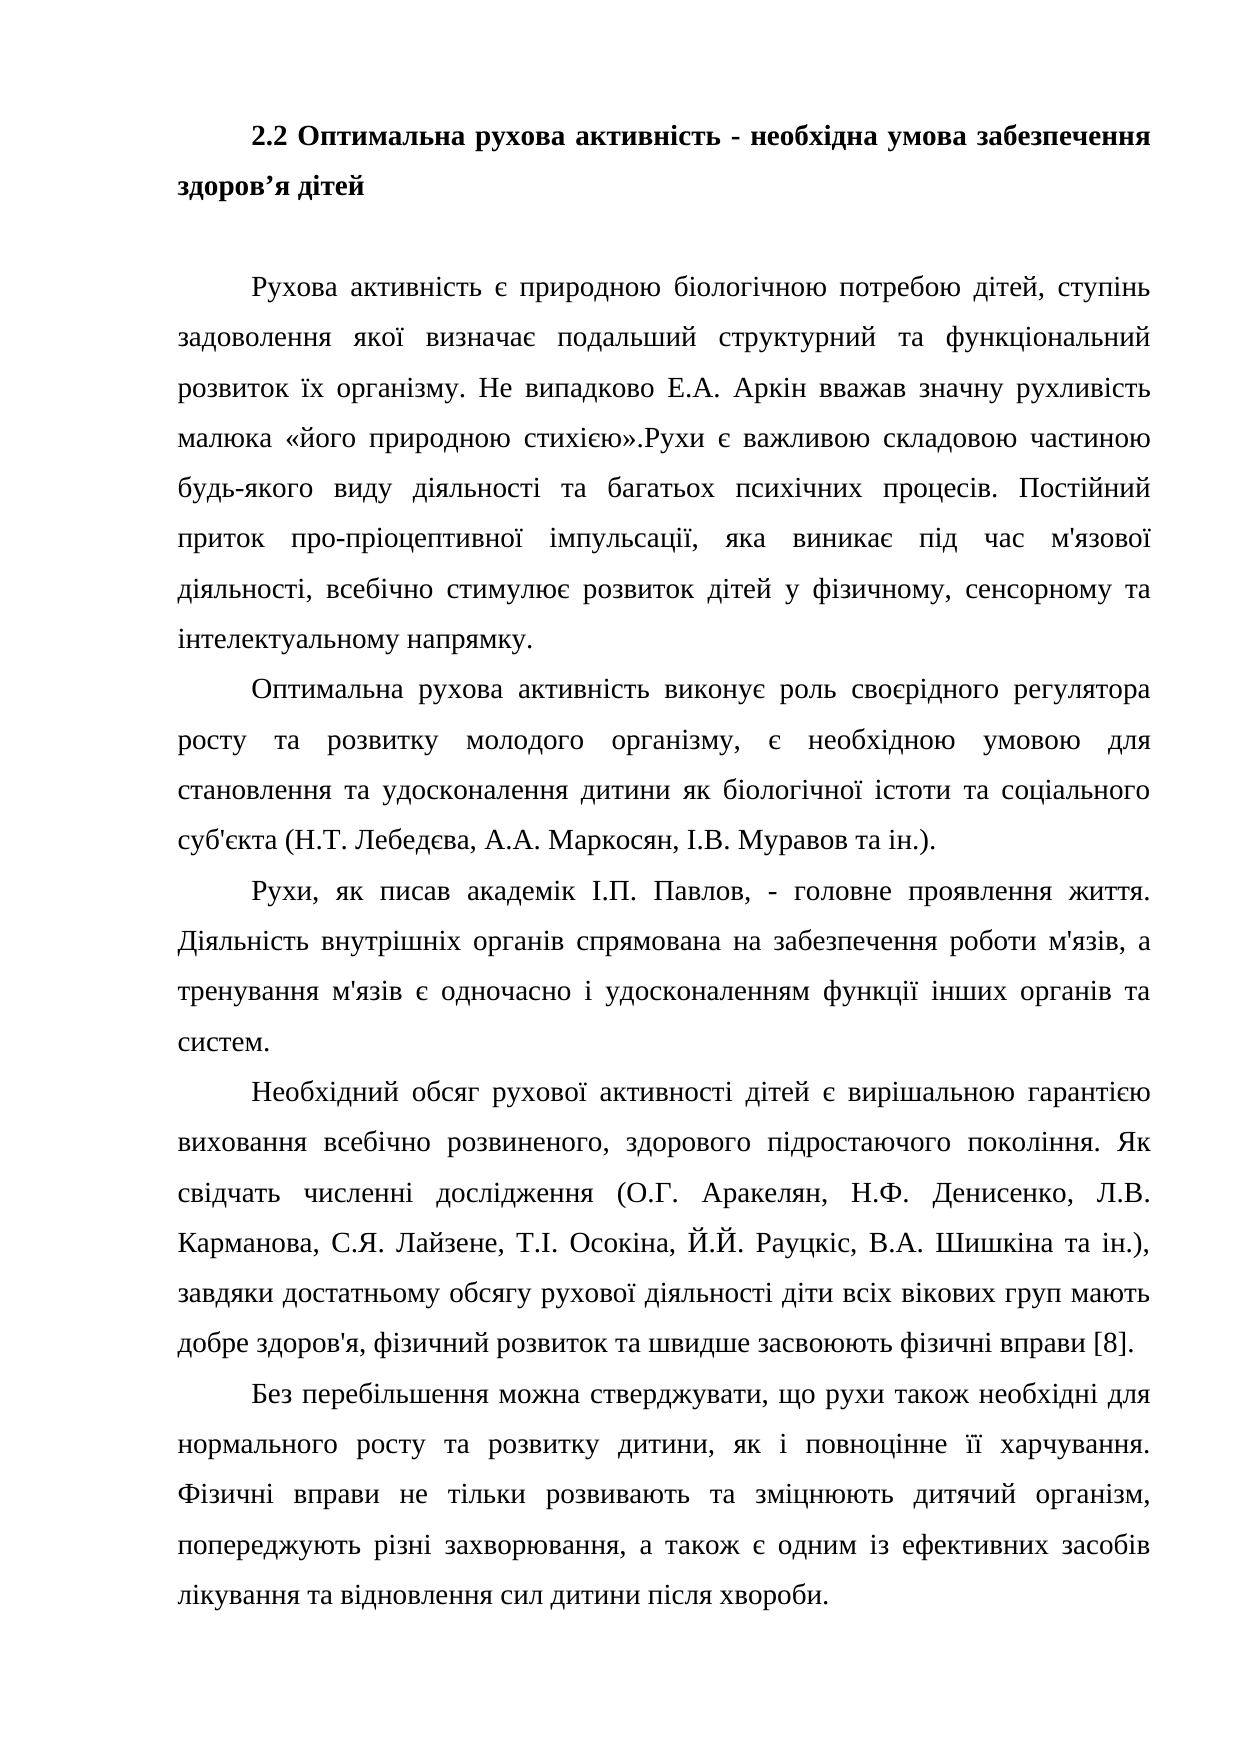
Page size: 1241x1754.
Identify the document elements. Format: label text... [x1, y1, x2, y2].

text Оптимальна рухова активність виконує роль своєрідного регулятора росту та розвитку молодого організму, є необхідною умовою для становлення та удосконалення дитини як біологічної істоти та соціального суб'єкта (Н.Т. Лебедєва, А.А. Маркосян, І.В. Муравов та ін.). [177, 672, 1152, 856]
text Рухова активність є природною біологічною потребою дітей, ступінь задоволення якої визначає подальший структурний та функціональний розвиток їх організму. Не випадково Е.А. Аркін вважав значну рухливість малюка «його природною стихією».Рухи є важливою складовою частиною будь-якого виду діяльності та багатьох психічних процесів. Постійний приток про-пріоцептивної імпульсації, яка виникає під час м'язової діяльності, всебічно стимулює розвиток дітей у фізичному, сенсорному та інтелектуальному напрямку. [177, 269, 1152, 655]
text Без перебільшення можна стверджувати, що рухи також необхідні для нормального росту та розвитку дитини, як і повноцінне її харчування. Фізичні вправи не тільки розвивають та зміцнюють дитячий організм, попереджують різні захворювання, а також є одним із ефективних засобів лікування та відновлення сил дитини після хвороби. [177, 1376, 1152, 1611]
text Рухи, як писав академік І.П. Павлов, - головне проявлення життя. Діяльність внутрішніх органів спрямована на забезпечення роботи м'язів, а тренування м'язів є одночасно і удосконаленням функції інших органів та систем. [177, 873, 1152, 1057]
subtitle 2.2 Оптимальна рухова активність - необхідна умова забезпечення здоров’я дітей [177, 118, 1152, 202]
text Необхідний обсяг рухової активності дітей є вирішальною гарантією виховання всебічно розвиненого, здорового підростаючого покоління. Як свідчать численні дослідження (О.Г. Аракелян, Н.Ф. Денисенко, Л.В. Карманова, С.Я. Лайзене, Т.І. Осокіна, Й.Й. Рауцкіс, В.А. Шишкіна та ін.), завдяки достатньому обсягу рухової діяльності діти всіх вікових груп мають добре здоров'я, фізичний розвиток та швидше засвоюють фізичні вправи [8]. [177, 1074, 1152, 1359]
